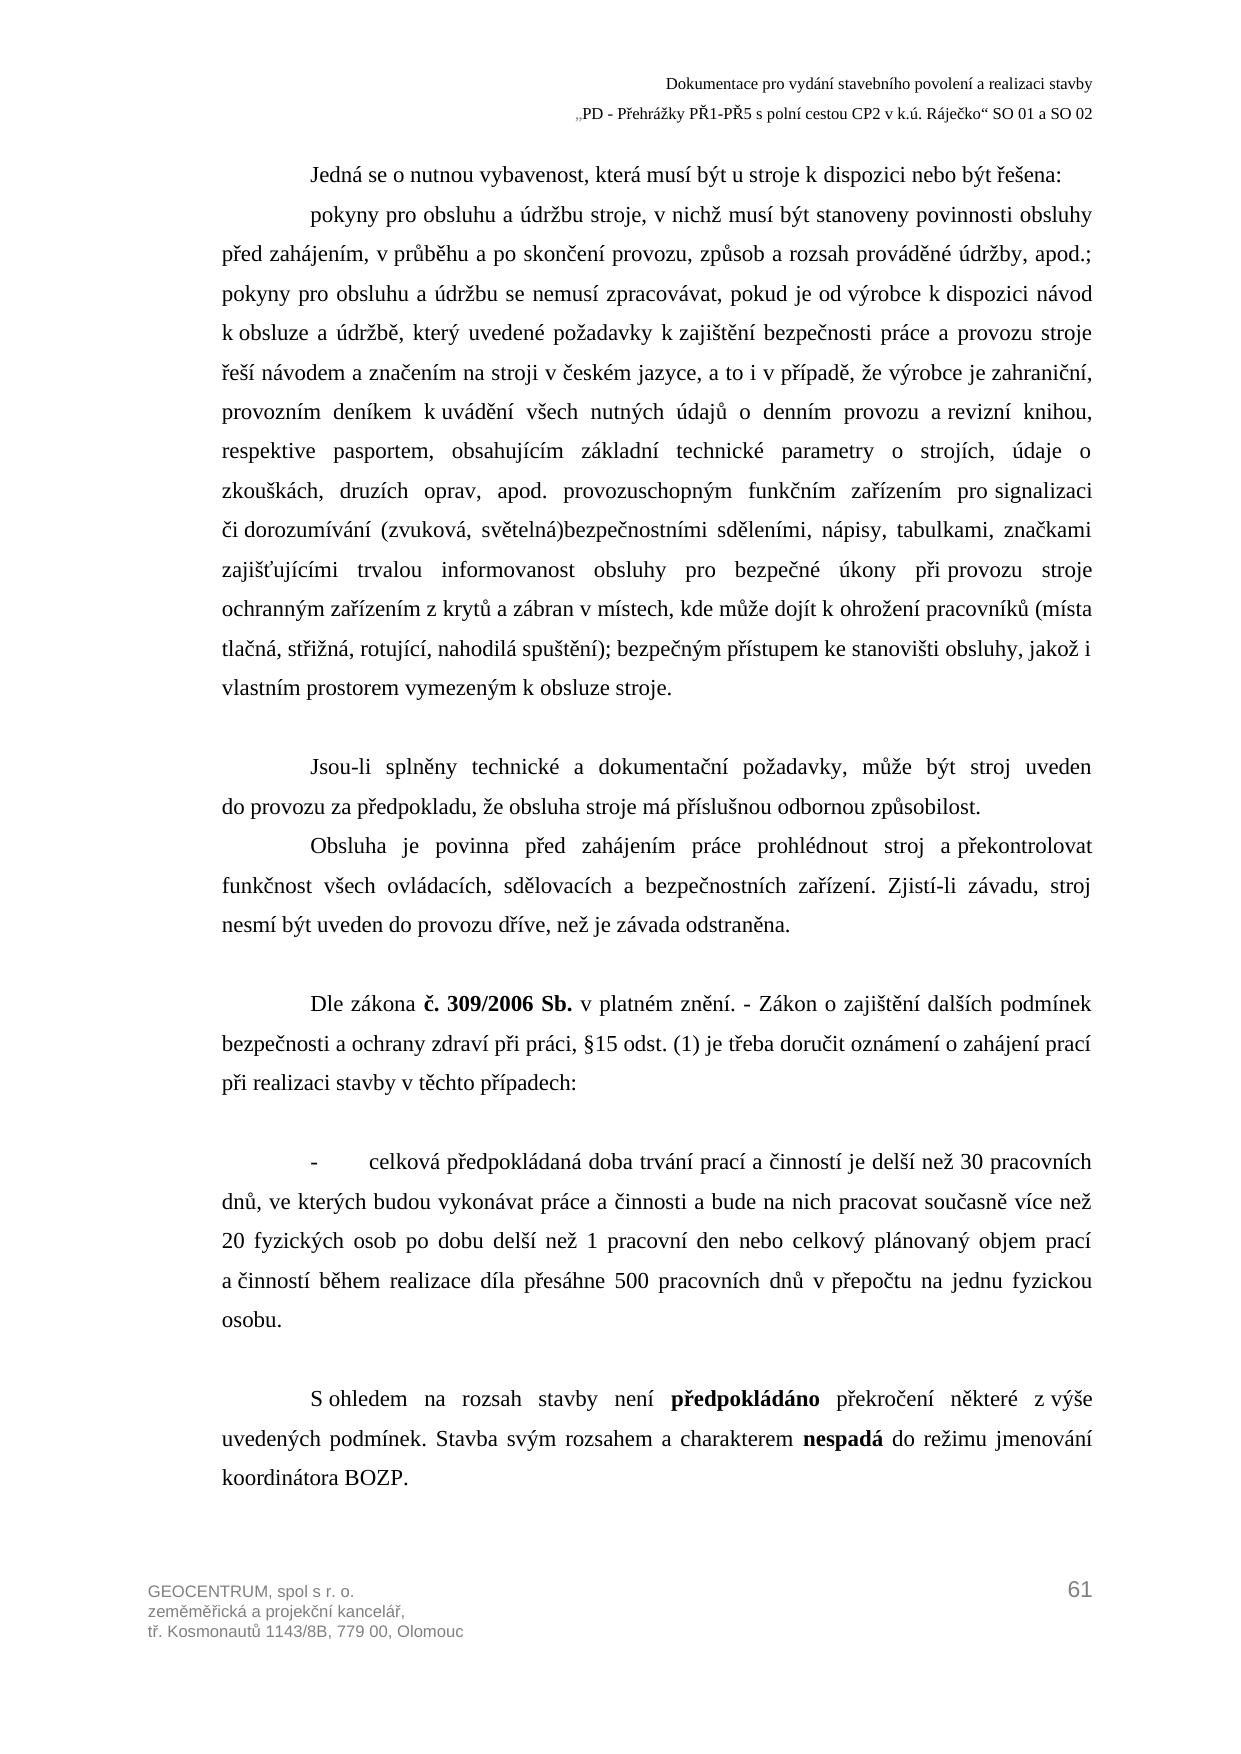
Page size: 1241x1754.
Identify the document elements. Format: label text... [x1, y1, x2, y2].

text Jedná se o nutnou vybavenost, která musí být u stroje k dispozici nebo být řešena: [222, 161, 1092, 188]
text Obsluha je povinna před zahájením práce prohlédnout stroj a překontrolovat funkčnost všech ovládacích, sdělovacích a bezpečnostních zařízení. Zjistí-li závadu, stroj nesmí být uveden do provozu dříve, než je závada odstraněna. [222, 832, 1092, 938]
list celková předpokládaná doba trvání prací a činností je delší než 30 pracovních dnů, ve kterých budou vykonávat práce a činnosti a bude na nich pracovat současně více než 20 fyzických osob po dobu delší než 1 pracovní den nebo celkový plánovaný objem prací a činností během realizace díla přesáhne 500 pracovních dnů v přepočtu na jednu fyzickou osobu. [222, 1148, 1092, 1332]
text pokyny pro obsluhu a údržbu stroje, v nichž musí být stanoveny povinnosti obsluhy před zahájením, v průběhu a po skončení provozu, způsob a rozsah prováděné údržby, apod.; pokyny pro obsluhu a údržbu se nemusí zpracovávat, pokud je od výrobce k dispozici návod k obsluze a údržbě, který uvedené požadavky k zajištění bezpečnosti práce a provozu stroje řeší návodem a značením na stroji v českém jazyce, a to i v případě, že výrobce je zahraniční, provozním deníkem k uvádění všech nutných údajů o denním provozu a revizní knihou, respektive pasportem, obsahujícím základní technické parametry o strojích, údaje o zkouškách, druzích oprav, apod. provozuschopným funkčním zařízením pro signalizaci či dorozumívání (zvuková, světelná)bezpečnostními sděleními, nápisy, tabulkami, značkami zajišťujícími trvalou informovanost obsluhy pro bezpečné úkony při provozu stroje ochranným zařízením z krytů a zábran v místech, kde může dojít k ohrožení pracovníků (místa tlačná, střižná, rotující, nahodilá spuštění); bezpečným přístupem ke stanovišti obsluhy, jakož i vlastním prostorem vymezeným k obsluze stroje. [222, 201, 1092, 701]
text Jsou-li splněny technické a dokumentační požadavky, může být stroj uveden do provozu za předpokladu, že obsluha stroje má příslušnou odbornou způsobilost. [222, 753, 1092, 819]
text S ohledem na rozsah stavby není předpokládáno překročení některé z výše uvedených podmínek. Stavba svým rozsahem a charakterem nespadá do režimu jmenování koordinátora BOZP. [222, 1385, 1092, 1490]
text Dle zákona č. 309/2006 Sb. v platném znění. - Zákon o zajištění dalších podmínek bezpečnosti a ochrany zdraví při práci, §15 odst. (1) je třeba doručit oznámení o zahájení prací při realizaci stavby v těchto případech: [222, 990, 1092, 1096]
